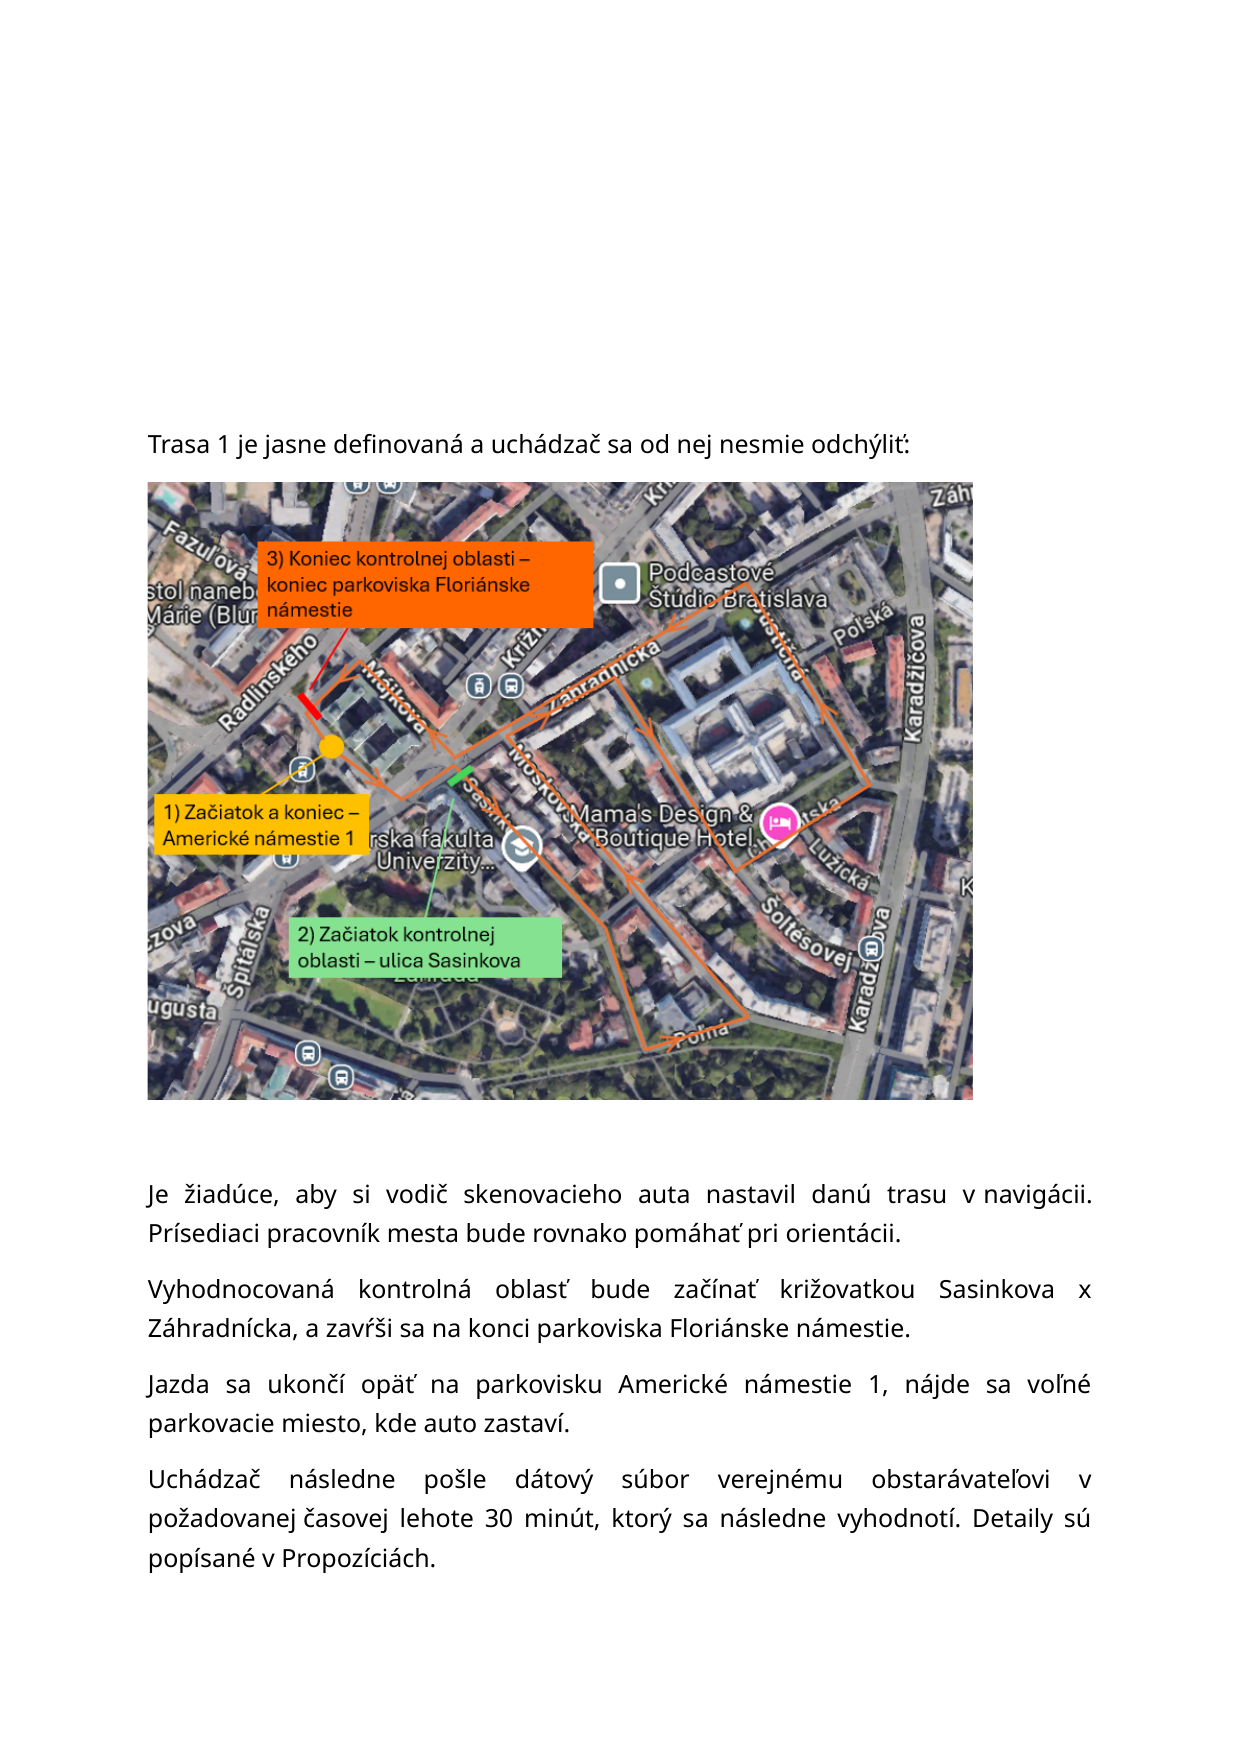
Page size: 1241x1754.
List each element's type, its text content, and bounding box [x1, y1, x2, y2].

text Jazda sa ukončí opäť na parkovisku Americké námestie 1, nájde sa voľné parkovacie miesto, kde auto zastaví. [148, 1367, 1093, 1440]
picture [147, 482, 974, 1100]
text Je žiadúce, aby si vodič skenovacieho auta nastavil danú trasu v navigácii. Prísediaci pracovník mesta bude rovnako pomáhať pri orientácii. [148, 1177, 1093, 1250]
text Trasa 1 je jasne definovaná a uchádzač sa od nej nesmie odchýliť: [148, 427, 1093, 461]
text Uchádzač následne pošle dátový súbor verejnému obstarávateľovi v požadovanej časovej lehote 30 minút, ktorý sa následne vyhodnotí. Detaily sú popísané v Propozíciách. [148, 1462, 1093, 1574]
text Vyhodnocovaná kontrolná oblasť bude začínať križovatkou Sasinkova x Záhradnícka, a zavŕši sa na konci parkoviska Floriánske námestie. [148, 1272, 1093, 1345]
